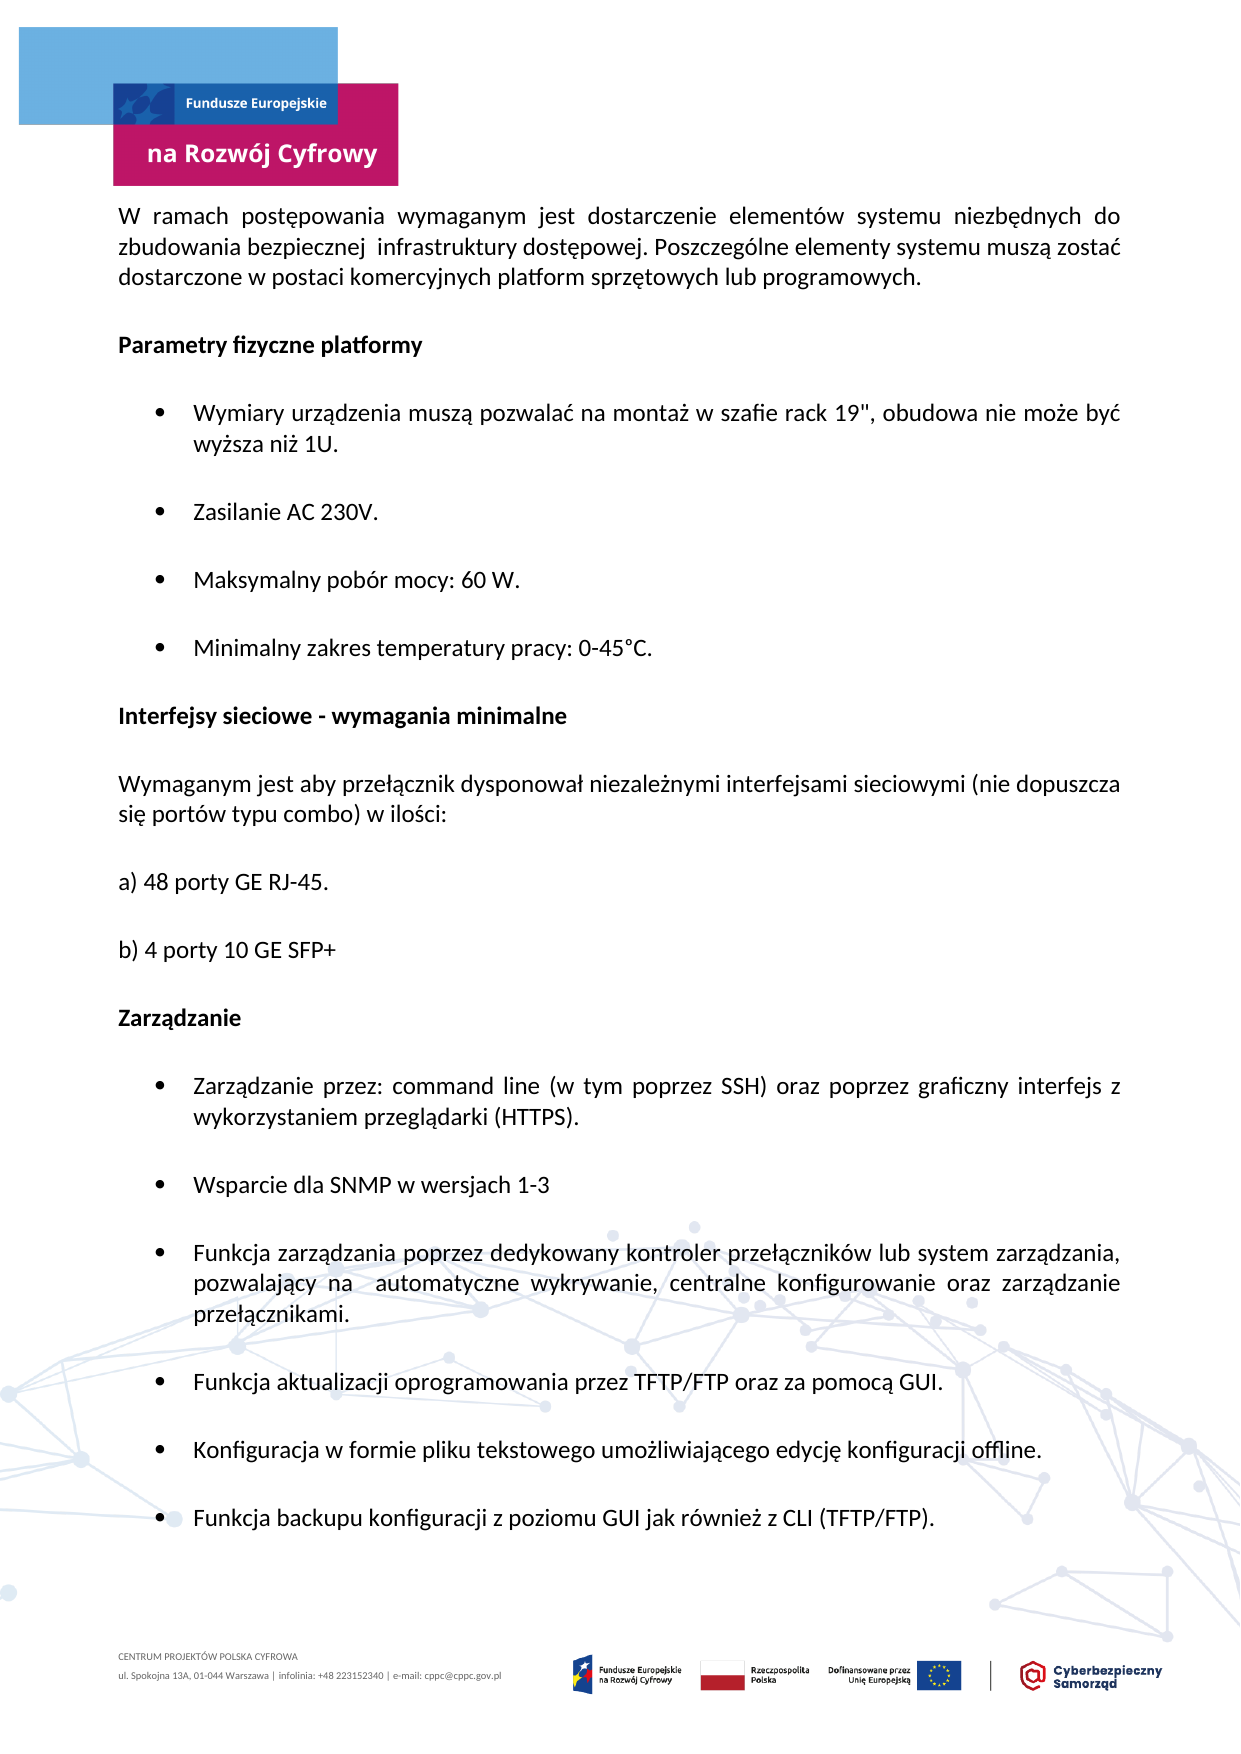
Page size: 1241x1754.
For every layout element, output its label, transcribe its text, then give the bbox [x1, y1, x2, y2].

list Wymiary urządzenia muszą pozwalać na montaż w szafie rack 19", obudowa nie może być wyższa niż 1U. [156, 397, 1122, 458]
list Funkcja backupu konfiguracji z poziomu GUI jak również z CLI (TFTP/FTP). [156, 1502, 1122, 1533]
list Zarządzanie przez: command line (w tym poprzez SSH) oraz poprzez graficzny interfejs z wykorzystaniem przeglądarki (HTTPS). [156, 1071, 1122, 1132]
text Interfejsy sieciowe - wymagania minimalne [118, 700, 1122, 730]
text b) 4 porty 10 GE SFP+ [118, 934, 1122, 965]
list Wsparcie dla SNMP w wersjach 1-3 [156, 1169, 1122, 1199]
picture [0, 1221, 1240, 1754]
list Funkcja zarządzania poprzez dedykowany kontroler przełączników lub system zarządzania, pozwalający na automatyczne wykrywanie, centralne konfigurowanie oraz zarządzanie przełącznikami. [156, 1237, 1122, 1329]
list Minimalny zakres temperatury pracy: 0-45ᵒC. [156, 632, 1122, 662]
text Wymaganym jest aby przełącznik dysponował niezależnymi interfejsami sieciowymi (nie dopuszcza się portów typu combo) w ilości: [118, 768, 1122, 829]
list Konfiguracja w formie pliku tekstowego umożliwiającego edycję konfiguracji offline. [156, 1434, 1122, 1465]
list Zasilanie AC 230V. [156, 496, 1122, 526]
text Parametry fizyczne platformy [118, 329, 1122, 360]
list Maksymalny pobór mocy: 60 W. [156, 564, 1122, 594]
picture [18, 27, 399, 186]
list Funkcja aktualizacji oprogramowania przez TFTP/FTP oraz za pomocą GUI. [156, 1366, 1122, 1397]
text Zarządzanie [118, 1002, 1122, 1033]
text a) 48 porty GE RJ-45. [118, 866, 1122, 897]
text W ramach postępowania wymaganym jest dostarczenie elementów systemu niezbędnych do zbudowania bezpiecznej infrastruktury dostępowej. Poszczególne elementy systemu muszą zostać dostarczone w postaci komercyjnych platform sprzętowych lub programowych. [118, 200, 1122, 292]
